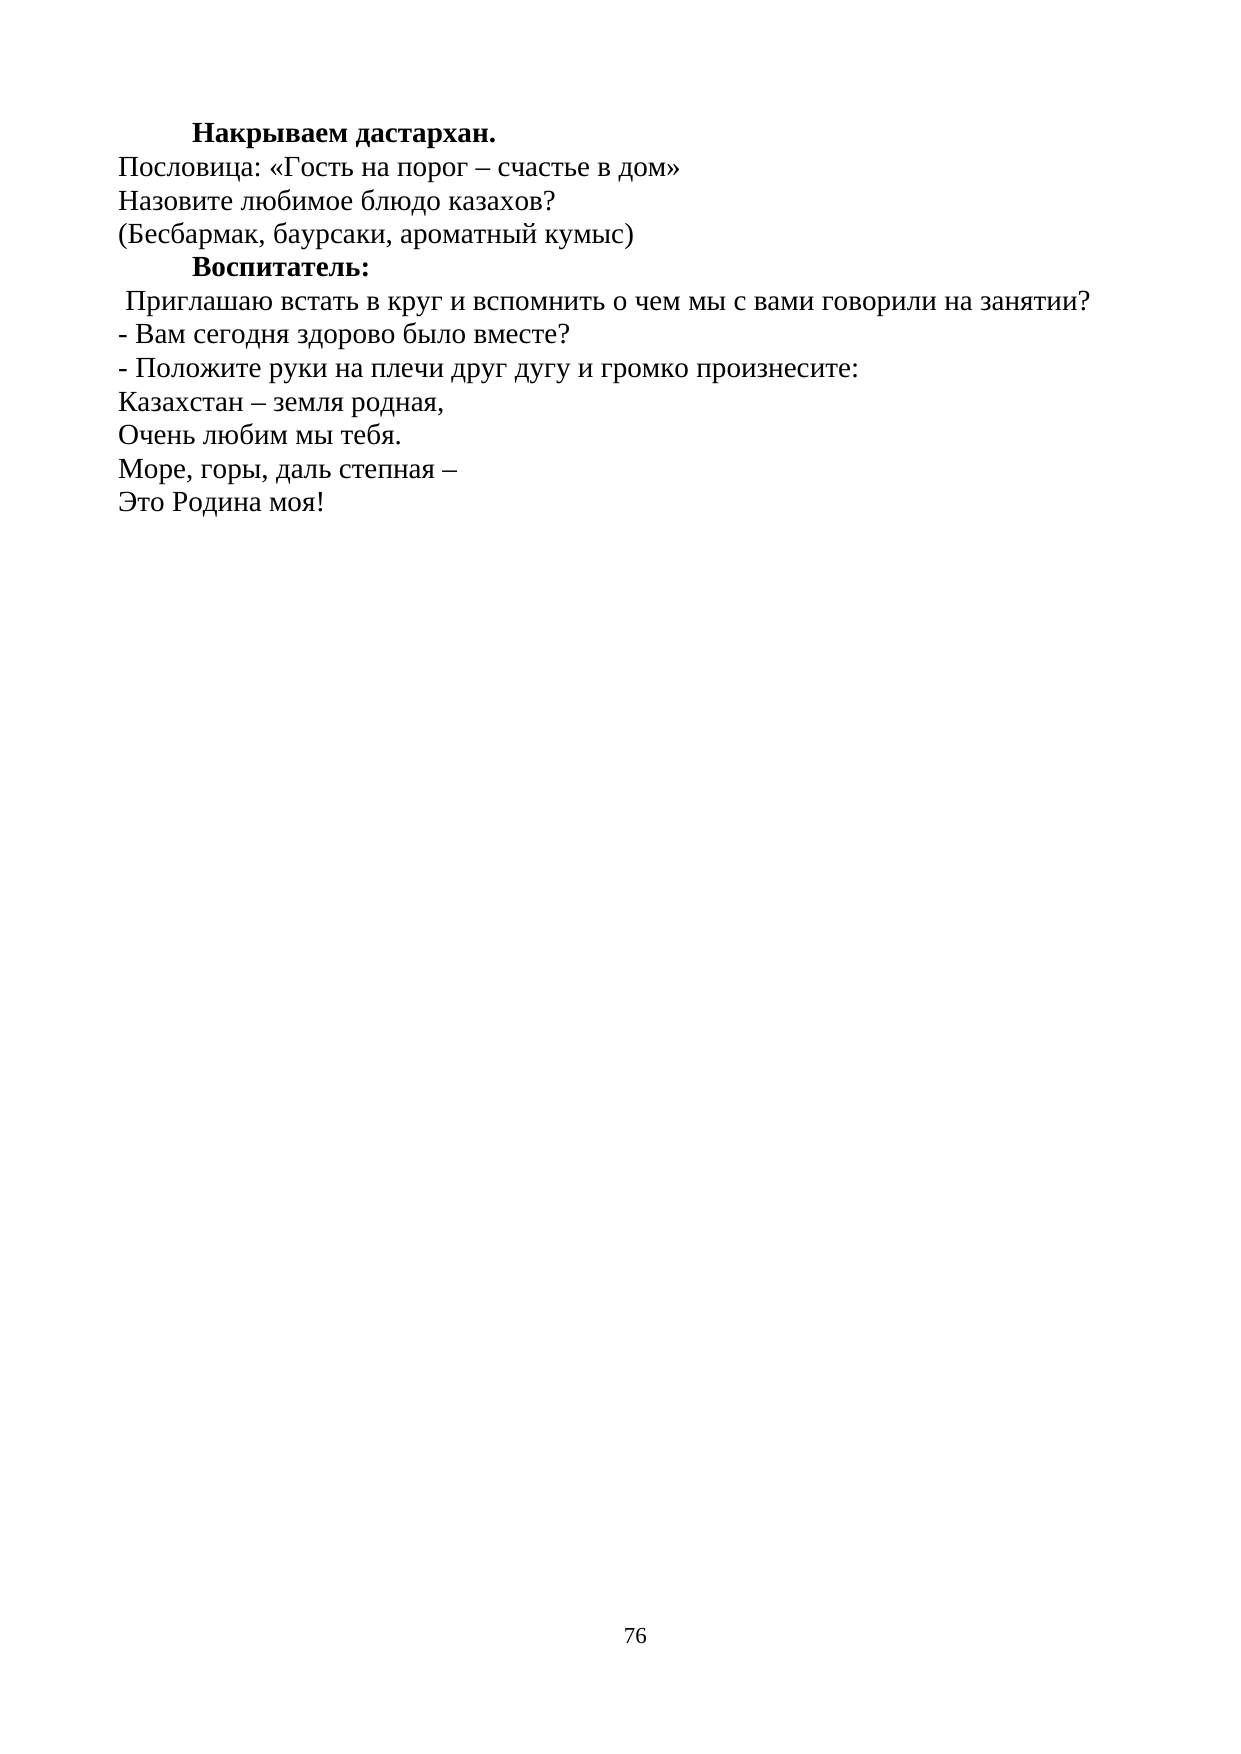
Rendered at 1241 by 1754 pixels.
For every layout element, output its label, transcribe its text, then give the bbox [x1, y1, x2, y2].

list Вам сегодня здорово было вместе? [118, 317, 1178, 350]
subtitle Воспитатель: [192, 250, 1178, 283]
subtitle Накрываем дастархан. [192, 116, 1178, 149]
text Пословица: «Гость на порог – счастье в дом» Назовите любимое блюдо казахов? (Бесбармак, баурсаки, ароматный кумыс) [118, 149, 683, 250]
list Положите руки на плечи друг дугу и громко произнесите: Казахстан – земля родная, [118, 350, 859, 417]
text Приглашаю встать в круг и вспомнить о чем мы с вами говорили на занятии? [125, 283, 1178, 317]
text Очень любим мы тебя. Море, горы, даль степная – Это Родина моя! [118, 417, 459, 518]
